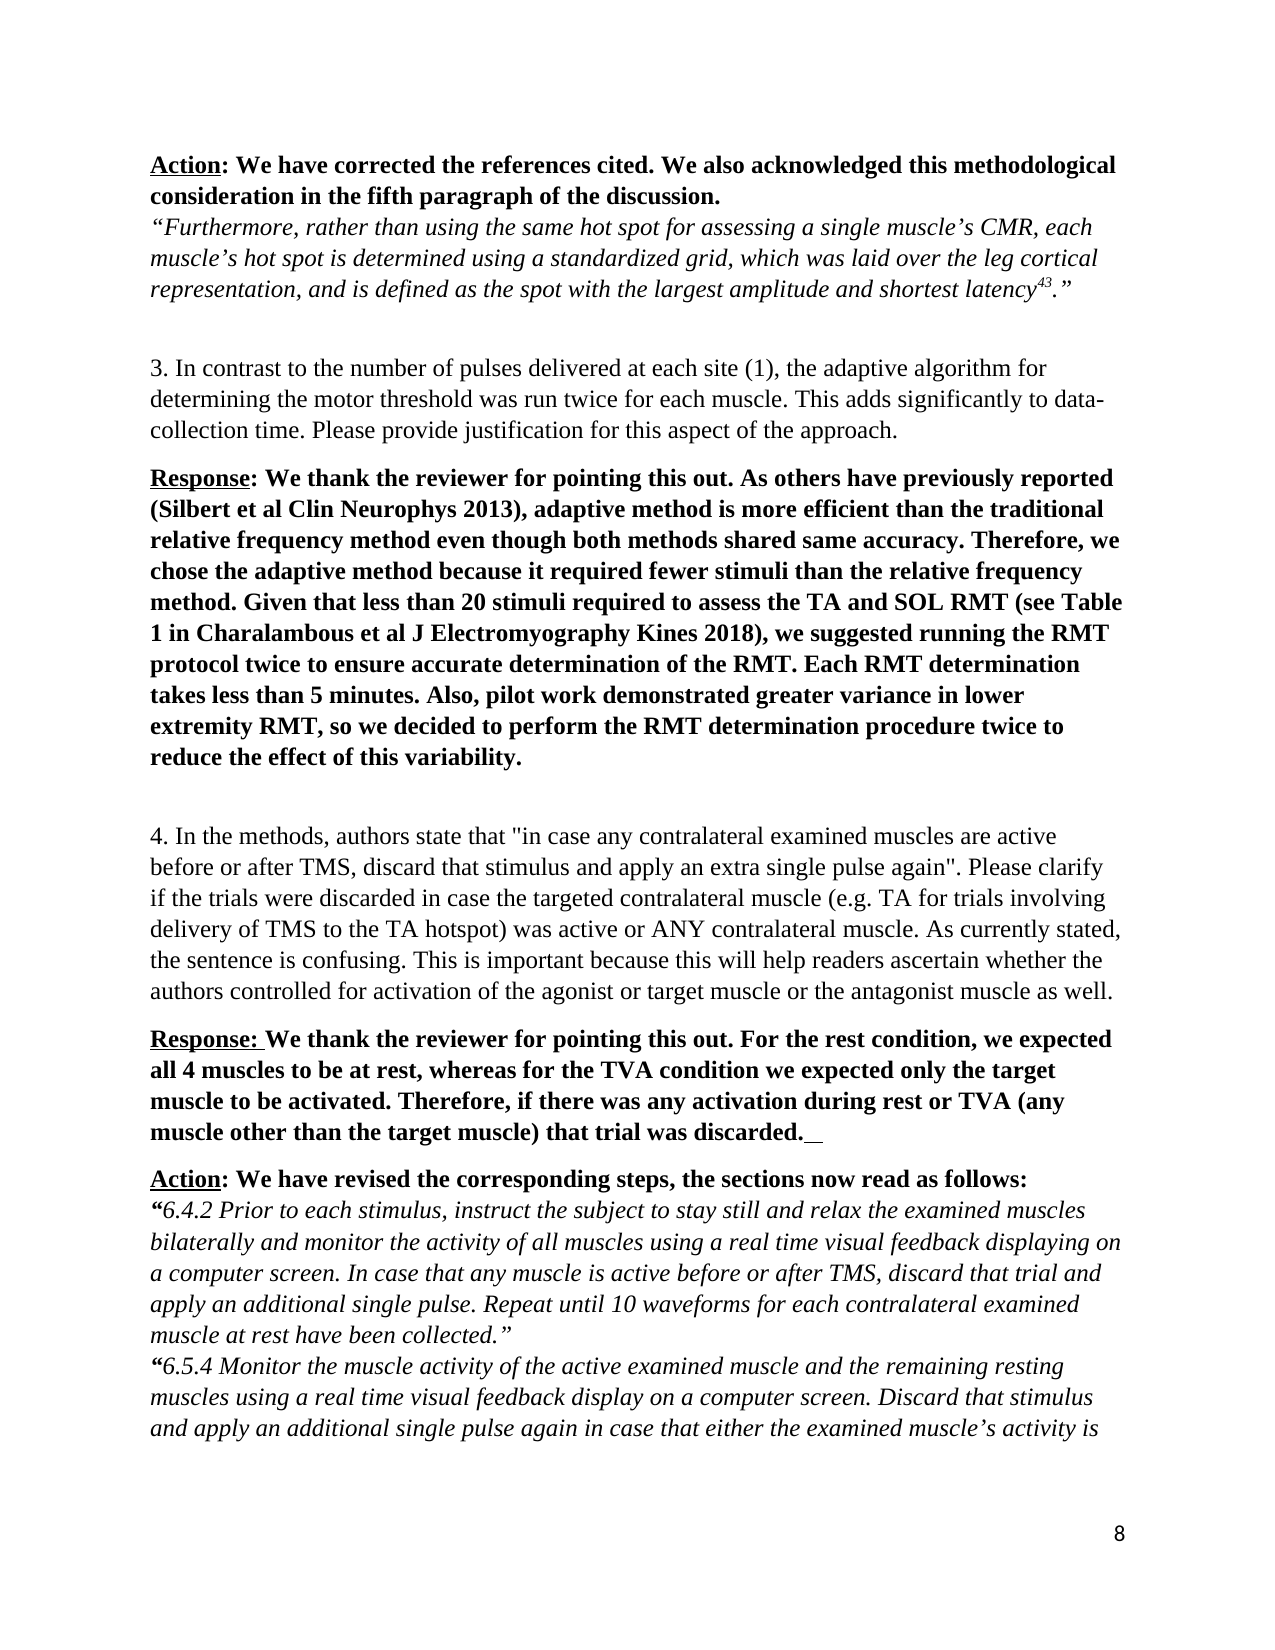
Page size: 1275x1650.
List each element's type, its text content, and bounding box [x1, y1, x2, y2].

text Response: We thank the reviewer for pointing this out. As others have previously reported (Silbert et al Clin Neurophys 2013), adaptive method is more efficient than the traditional relative frequency method even though both methods shared same accuracy. Therefore, we chose the adaptive method because it required fewer stimuli than the relative frequency method. Given that less than 20 stimuli required to assess the TA and SOL RMT (see Table 1 in Charalambous et al J Electromyography Kines 2018), we suggested running the RMT protocol twice to ensure accurate determination of the RMT. Each RMT determination takes less than 5 minutes. Also, pilot work demonstrated greater variance in lower extremity RMT, so we decided to perform the RMT determination procedure twice to reduce the effect of this variability. [150, 463, 1125, 771]
text Action: We have corrected the references cited. We also acknowledged this methodological consideration in the fifth paragraph of the discussion. “Furthermore, rather than using the same hot spot for assessing a single muscle’s CMR, each muscle’s hot spot is determined using a standardized grid, which was laid over the leg cortical representation, and is defined as the spot with the largest amplitude and shortest latency43.” [150, 150, 1125, 303]
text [150, 1164, 1125, 1442]
text Response: We thank the reviewer for pointing this out. For the rest condition, we expected all 4 muscles to be at rest, whereas for the TVA condition we expected only the target muscle to be activated. Therefore, if there was any activation during rest or TVA (any muscle other than the target muscle) that trial was discarded. [150, 1024, 1125, 1146]
text 4. In the methods, authors state that "in case any contralateral examined muscles are active before or after TMS, discard that stimulus and apply an extra single pulse again". Please clarify if the trials were discarded in case the targeted contralateral muscle (e.g. TA for trials involving delivery of TMS to the TA hotspot) was active or ANY contralateral muscle. As currently stated, the sentence is confusing. This is important because this will help readers ascertain whether the authors controlled for activation of the agonist or target muscle or the antagonist muscle as well. [150, 790, 1125, 1005]
text 3. In contrast to the number of pulses delivered at each site (1), the adaptive algorithm for determining the motor threshold was run twice for each muscle. This adds significantly to data-collection time. Please provide justification for this aspect of the approach. [150, 322, 1125, 444]
